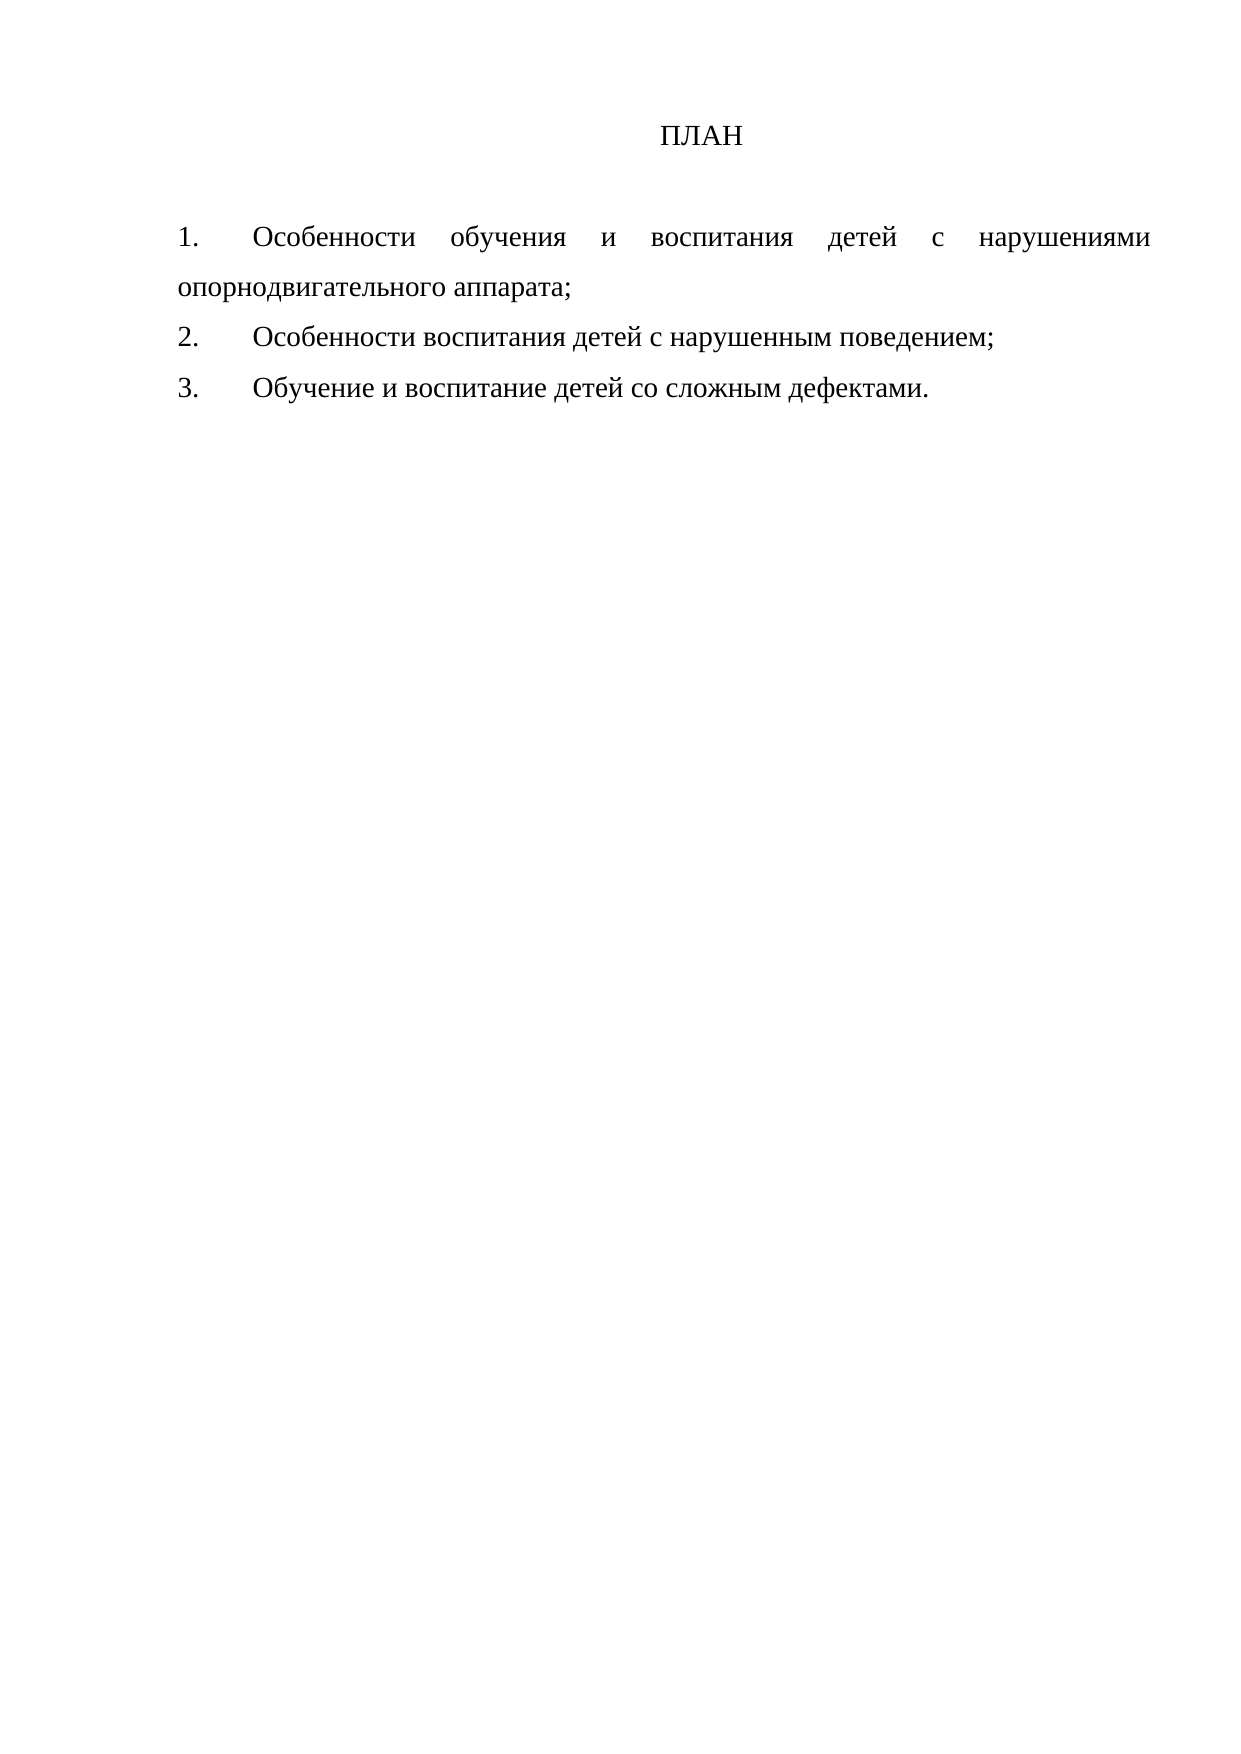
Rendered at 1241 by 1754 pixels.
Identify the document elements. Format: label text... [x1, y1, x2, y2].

list Особенности обучения и воспитания детей с нарушениями опорнодвигательного аппарата; [177, 219, 1152, 303]
list Обучение и воспитание детей со сложным дефектами. [177, 370, 1152, 403]
text ПЛАН [177, 118, 1152, 152]
list Особенности воспитания детей с нарушенным поведением; [177, 319, 1152, 353]
